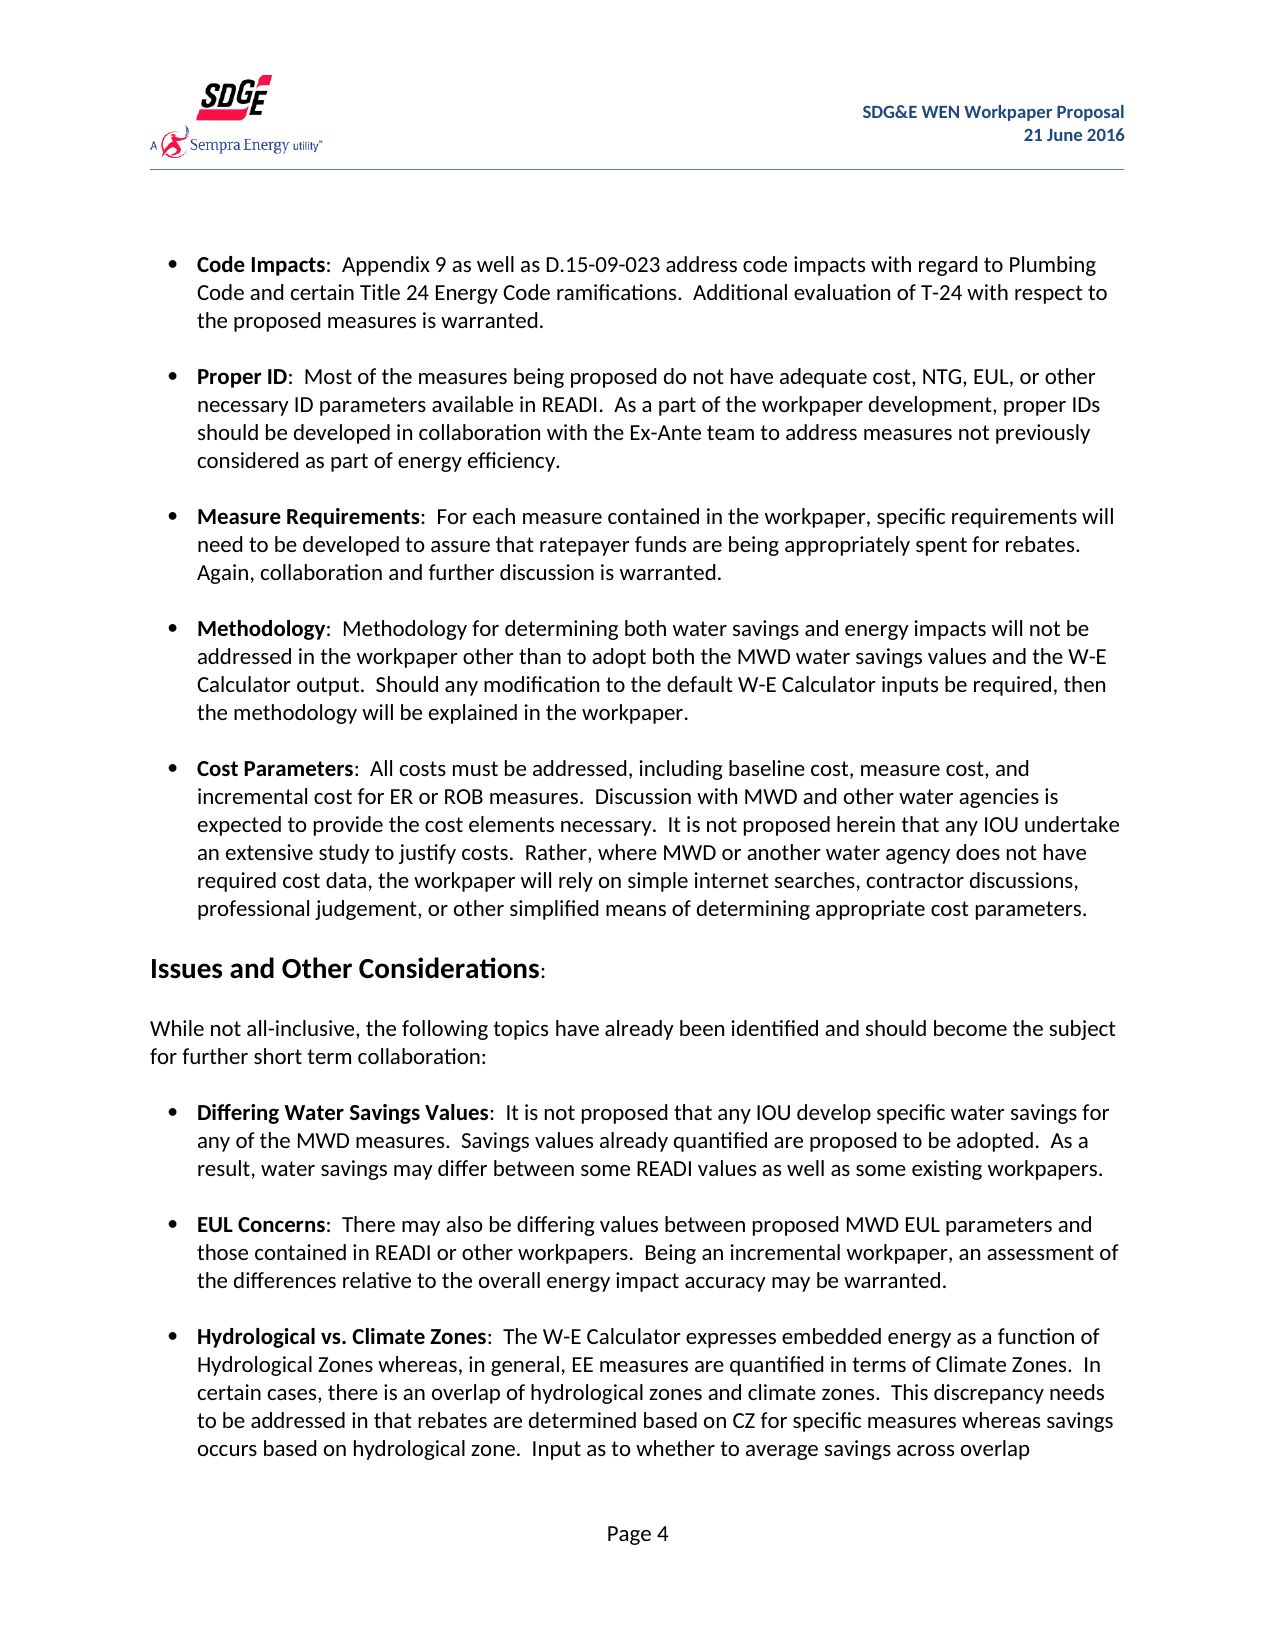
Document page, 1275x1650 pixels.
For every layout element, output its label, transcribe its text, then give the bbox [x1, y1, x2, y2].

text Issues and Other Considerations: [150, 951, 1125, 986]
list Code Impacts: Appendix 9 as well as D.15-09-023 address code impacts with regard to Plumbing Code and certain Title 24 Energy Code ramifications. Additional evaluation of T-24 with respect to the proposed measures is warranted. [169, 250, 1125, 362]
list EUL Concerns: There may also be differing values between proposed MWD EUL parameters and those contained in READI or other workpapers. Being an incremental workpaper, an assessment of the differences relative to the overall energy impact accuracy may be warranted. [169, 1210, 1125, 1294]
list Cost Parameters: All costs must be addressed, including baseline cost, measure cost, and incremental cost for ER or ROB measures. Discussion with MWD and other water agencies is expected to provide the cost elements necessary. It is not proposed herein that any IOU undertake an extensive study to justify costs. Rather, where MWD or another water agency does not have required cost data, the workpaper will rely on simple internet searches, contractor discussions, professional judgement, or other simplified means of determining appropriate cost parameters. [169, 754, 1125, 951]
list Measure Requirements: For each measure contained in the workpaper, specific requirements will need to be developed to assure that ratepayer funds are being appropriately spent for rebates. Again, collaboration and further discussion is warranted. [169, 502, 1125, 614]
text While not all-inclusive, the following topics have already been identified and should become the subject for further short term collaboration: [150, 1014, 1125, 1070]
list Differing Water Savings Values: It is not proposed that any IOU develop specific water savings for any of the MWD measures. Savings values already quantified are proposed to be adopted. As a result, water savings may differ between some READI values as well as some existing workpapers. [169, 1098, 1125, 1182]
picture [150, 75, 323, 158]
list Methodology: Methodology for determining both water savings and energy impacts will not be addressed in the workpaper other than to adopt both the MWD water savings values and the W-E Calculator output. Should any modification to the default W-E Calculator inputs be required, then the methodology will be explained in the workpaper. [169, 614, 1125, 754]
list Proper ID: Most of the measures being proposed do not have adequate cost, NTG, EUL, or other necessary ID parameters available in READI. As a part of the workpaper development, proper IDs should be developed in collaboration with the Ex-Ante team to address measures not previously considered as part of energy efficiency. [169, 362, 1125, 502]
